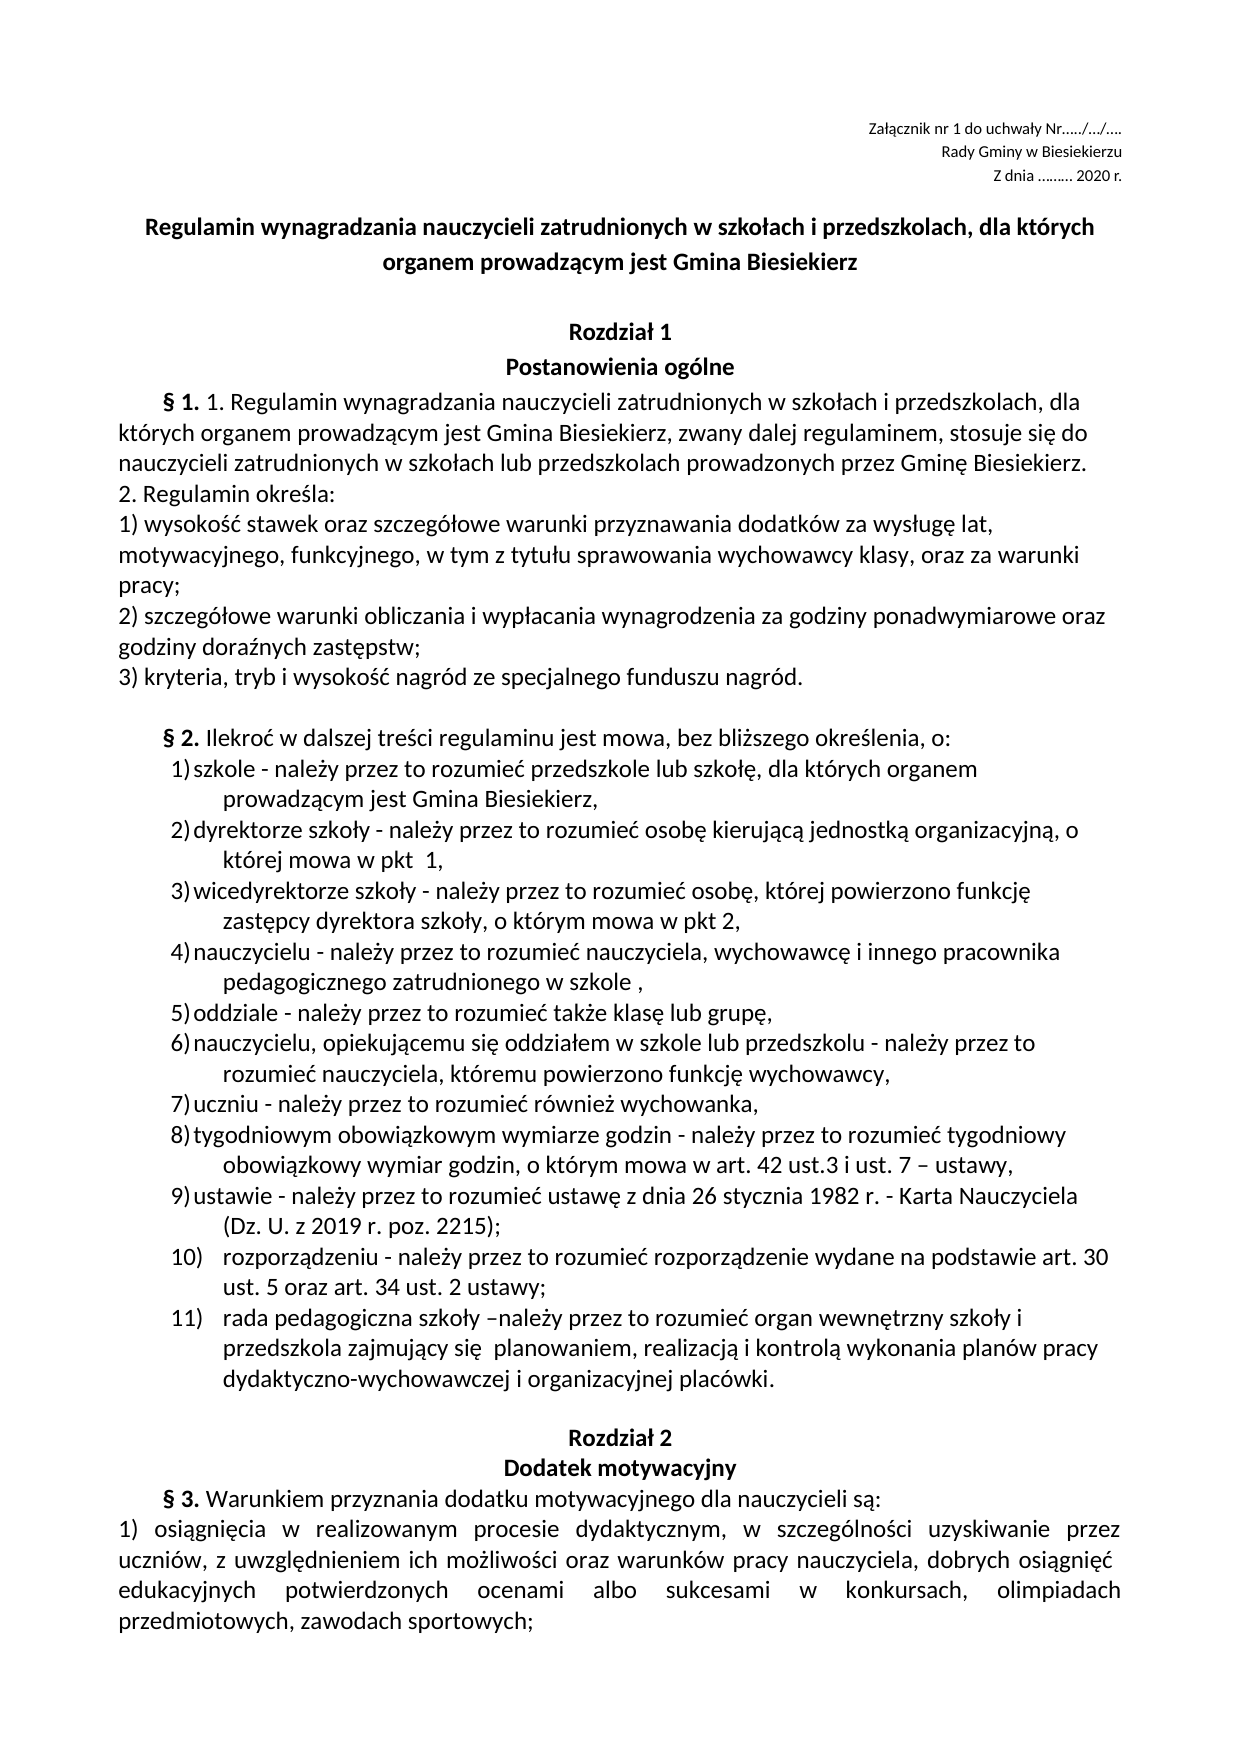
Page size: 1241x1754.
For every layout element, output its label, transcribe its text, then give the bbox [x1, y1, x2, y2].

list ustawie - należy przez to rozumieć ustawę z dnia 26 stycznia 1982 r. - Karta Nauczyciela (Dz. U. z 2019 r. poz. 2215); [170, 1180, 1122, 1241]
text Rozdział 2 [118, 1422, 1122, 1452]
text Postanowienia ogólne [118, 351, 1122, 382]
list tygodniowym obowiązkowym wymiarze godzin - należy przez to rozumieć tygodniowy obowiązkowy wymiar godzin, o którym mowa w art. 42 ust.3 i ust. 7 – ustawy, [170, 1119, 1122, 1180]
text § 3. Warunkiem przyznania dodatku motywacyjnego dla nauczycieli są: [118, 1483, 1122, 1513]
list wicedyrektorze szkoły - należy przez to rozumieć osobę, której powierzono funkcję zastępcy dyrektora szkoły, o którym mowa w pkt 2, [170, 875, 1122, 936]
list dyrektorze szkoły - należy przez to rozumieć osobę kierującą jednostką organizacyjną, o której mowa w pkt 1, [170, 814, 1122, 875]
list rada pedagogiczna szkoły –należy przez to rozumieć organ wewnętrzny szkoły i przedszkola zajmujący się planowaniem, realizacją i kontrolą wykonania planów pracy dydaktyczno-wychowawczej i organizacyjnej placówki. [170, 1302, 1122, 1394]
text Z dnia ……… 2020 r. [118, 165, 1122, 185]
text Regulamin wynagradzania nauczycieli zatrudnionych w szkołach i przedszkolach, dla których organem prowadzącym jest Gmina Biesiekierz [118, 211, 1122, 277]
list szkole - należy przez to rozumieć przedszkole lub szkołę, dla których organem prowadzącym jest Gmina Biesiekierz, [170, 753, 1122, 814]
text Załącznik nr 1 do uchwały Nr…../…/…. [118, 118, 1122, 138]
text 1) wysokość stawek oraz szczegółowe warunki przyznawania dodatków za wysługę lat, motywacyjnego, funkcyjnego, w tym z tytułu sprawowania wychowawcy klasy, oraz za warunki pracy; [118, 508, 1122, 600]
text § 2. Ilekroć w dalszej treści regulaminu jest mowa, bez bliższego określenia, o: [118, 722, 1122, 753]
text Rozdział 1 [118, 316, 1122, 347]
text Rady Gminy w Biesiekierzu [118, 141, 1122, 162]
list nauczycielu - należy przez to rozumieć nauczyciela, wychowawcę i innego pracownika pedagogicznego zatrudnionego w szkole , [170, 936, 1122, 997]
list uczniu - należy przez to rozumieć również wychowanka, [170, 1088, 1122, 1119]
text 3) kryteria, tryb i wysokość nagród ze specjalnego funduszu nagród. [118, 661, 1122, 692]
text 2) szczegółowe warunki obliczania i wypłacania wynagrodzenia za godziny ponadwymiarowe oraz godziny doraźnych zastępstw; [118, 600, 1122, 661]
list rozporządzeniu - należy przez to rozumieć rozporządzenie wydane na podstawie art. 30 ust. 5 oraz art. 34 ust. 2 ustawy; [170, 1241, 1122, 1302]
text 2. Regulamin określa: [118, 478, 1122, 508]
list oddziale - należy przez to rozumieć także klasę lub grupę, [170, 997, 1122, 1027]
text 1) osiągnięcia w realizowanym procesie dydaktycznym, w szczególności uzyskiwanie przez uczniów, z uwzględnieniem ich możliwości oraz warunków pracy nauczyciela, dobrych osiągnięć edukacyjnych potwierdzonych ocenami albo sukcesami w konkursach, olimpiadach przedmiotowych, zawodach sportowych; [118, 1513, 1122, 1635]
text § 1. 1. Regulamin wynagradzania nauczycieli zatrudnionych w szkołach i przedszkolach, dla których organem prowadzącym jest Gmina Biesiekierz, zwany dalej regulaminem, stosuje się do nauczycieli zatrudnionych w szkołach lub przedszkolach prowadzonych przez Gminę Biesiekierz. [118, 386, 1122, 478]
text Dodatek motywacyjny [118, 1452, 1122, 1483]
list nauczycielu, opiekującemu się oddziałem w szkole lub przedszkolu - należy przez to rozumieć nauczyciela, któremu powierzono funkcję wychowawcy, [170, 1027, 1122, 1088]
